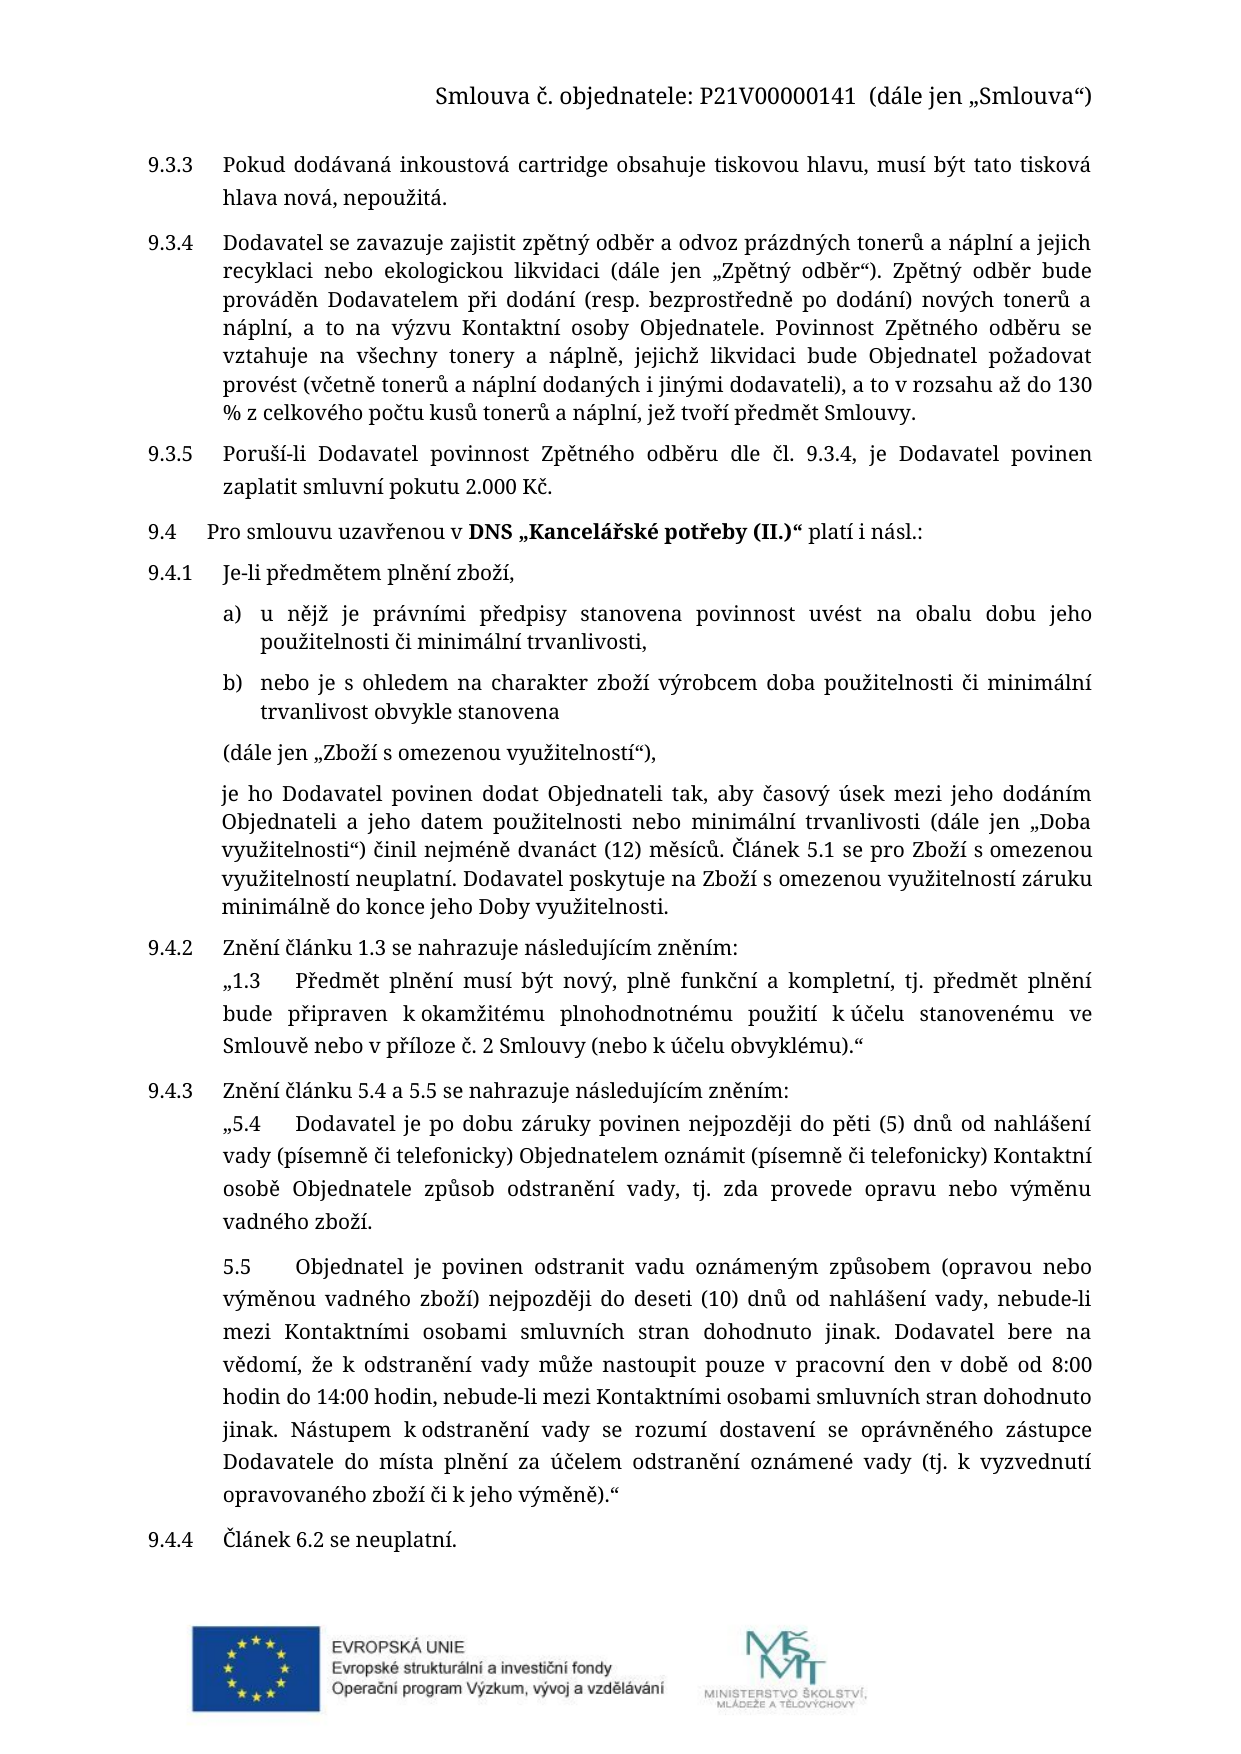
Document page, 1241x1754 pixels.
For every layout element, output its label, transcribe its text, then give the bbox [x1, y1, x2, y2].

list Pokud dodávaná inkoustová cartridge obsahuje tiskovou hlavu, musí být tato tisková hlava nová, nepoužitá. [148, 150, 1093, 211]
list nebo je s ohledem na charakter zboží výrobcem doba použitelnosti či minimální trvanlivost obvykle stanovena [223, 668, 1093, 725]
list Znění článku 5.4 a 5.5 se nahrazuje následujícím zněním: [148, 1076, 1093, 1105]
list Znění článku 1.3 se nahrazuje následujícím zněním: [148, 933, 1093, 962]
list Článek 6.2 se neuplatní. [148, 1525, 1093, 1554]
list Dodavatel se zavazuje zajistit zpětný odběr a odvoz prázdných tonerů a náplní a jejich recyklaci nebo ekologickou likvidaci (dále jen „Zpětný odběr“). Zpětný odběr bude prováděn Dodavatelem při dodání (resp. bezprostředně po dodání) nových tonerů a náplní, a to na výzvu Kontaktní osoby Objednatele. Povinnost Zpětného odběru se vztahuje na všechny tonery a náplně, jejichž likvidaci bude Objednatel požadovat provést (včetně tonerů a náplní dodaných i jinými dodavateli), a to v rozsahu až do 130 % z celkového počtu kusů tonerů a náplní, jež tvoří předmět Smlouvy. [148, 228, 1093, 427]
list Je-li předmětem plnění zboží, [148, 558, 1093, 587]
list „1.3 Předmět plnění musí být nový, plně funkční a kompletní, tj. předmět plnění bude připraven k okamžitému plnohodnotnému použití k účelu stanovenému ve Smlouvě nebo v příloze č. 2 Smlouvy (nebo k účelu obvyklému).“ [223, 966, 1093, 1060]
picture [147, 1585, 904, 1754]
text (dále jen „Zboží s omezenou využitelností“), [223, 738, 1093, 766]
list 5.5 Objednatel je povinen odstranit vadu oznámeným způsobem (opravou nebo výměnou vadného zboží) nejpozději do deseti (10) dnů od nahlášení vady, nebude-li mezi Kontaktními osobami smluvních stran dohodnuto jinak. Dodavatel bere na vědomí, že k odstranění vady může nastoupit pouze v pracovní den v době od 8:00 hodin do 14:00 hodin, nebude-li mezi Kontaktními osobami smluvních stran dohodnuto jinak. Nástupem k odstranění vady se rozumí dostavení se oprávněného zástupce Dodavatele do místa plnění za účelem odstranění oznámené vady (tj. k vyzvednutí opravovaného zboží či k jeho výměně).“ [223, 1252, 1093, 1508]
list u nějž je právními předpisy stanovena povinnost uvést na obalu dobu jeho použitelnosti či minimální trvanlivosti, [223, 599, 1093, 656]
text je ho Dodavatel povinen dodat Objednateli tak, aby časový úsek mezi jeho dodáním Objednateli a jeho datem použitelnosti nebo minimální trvanlivosti (dále jen „Doba využitelnosti“) činil nejméně dvanáct (12) měsíců. Článek 5.1 se pro Zboží s omezenou využitelností neuplatní. Dodavatel poskytuje na Zboží s omezenou využitelností záruku minimálně do konce jeho Doby využitelnosti. [221, 779, 1093, 921]
list Pro smlouvu uzavřenou v DNS „Kancelářské potřeby (II.)“ platí i násl.: [148, 517, 1093, 546]
list „5.4 Dodavatel je po dobu záruky povinen nejpozději do pěti (5) dnů od nahlášení vady (písemně či telefonicky) Objednatelem oznámit (písemně či telefonicky) Kontaktní osobě Objednatele způsob odstranění vady, tj. zda provede opravu nebo výměnu vadného zboží. [223, 1109, 1093, 1235]
list Poruší-li Dodavatel povinnost Zpětného odběru dle čl. 9.3.4, je Dodavatel povinen zaplatit smluvní pokutu 2.000 Kč. [148, 439, 1093, 501]
